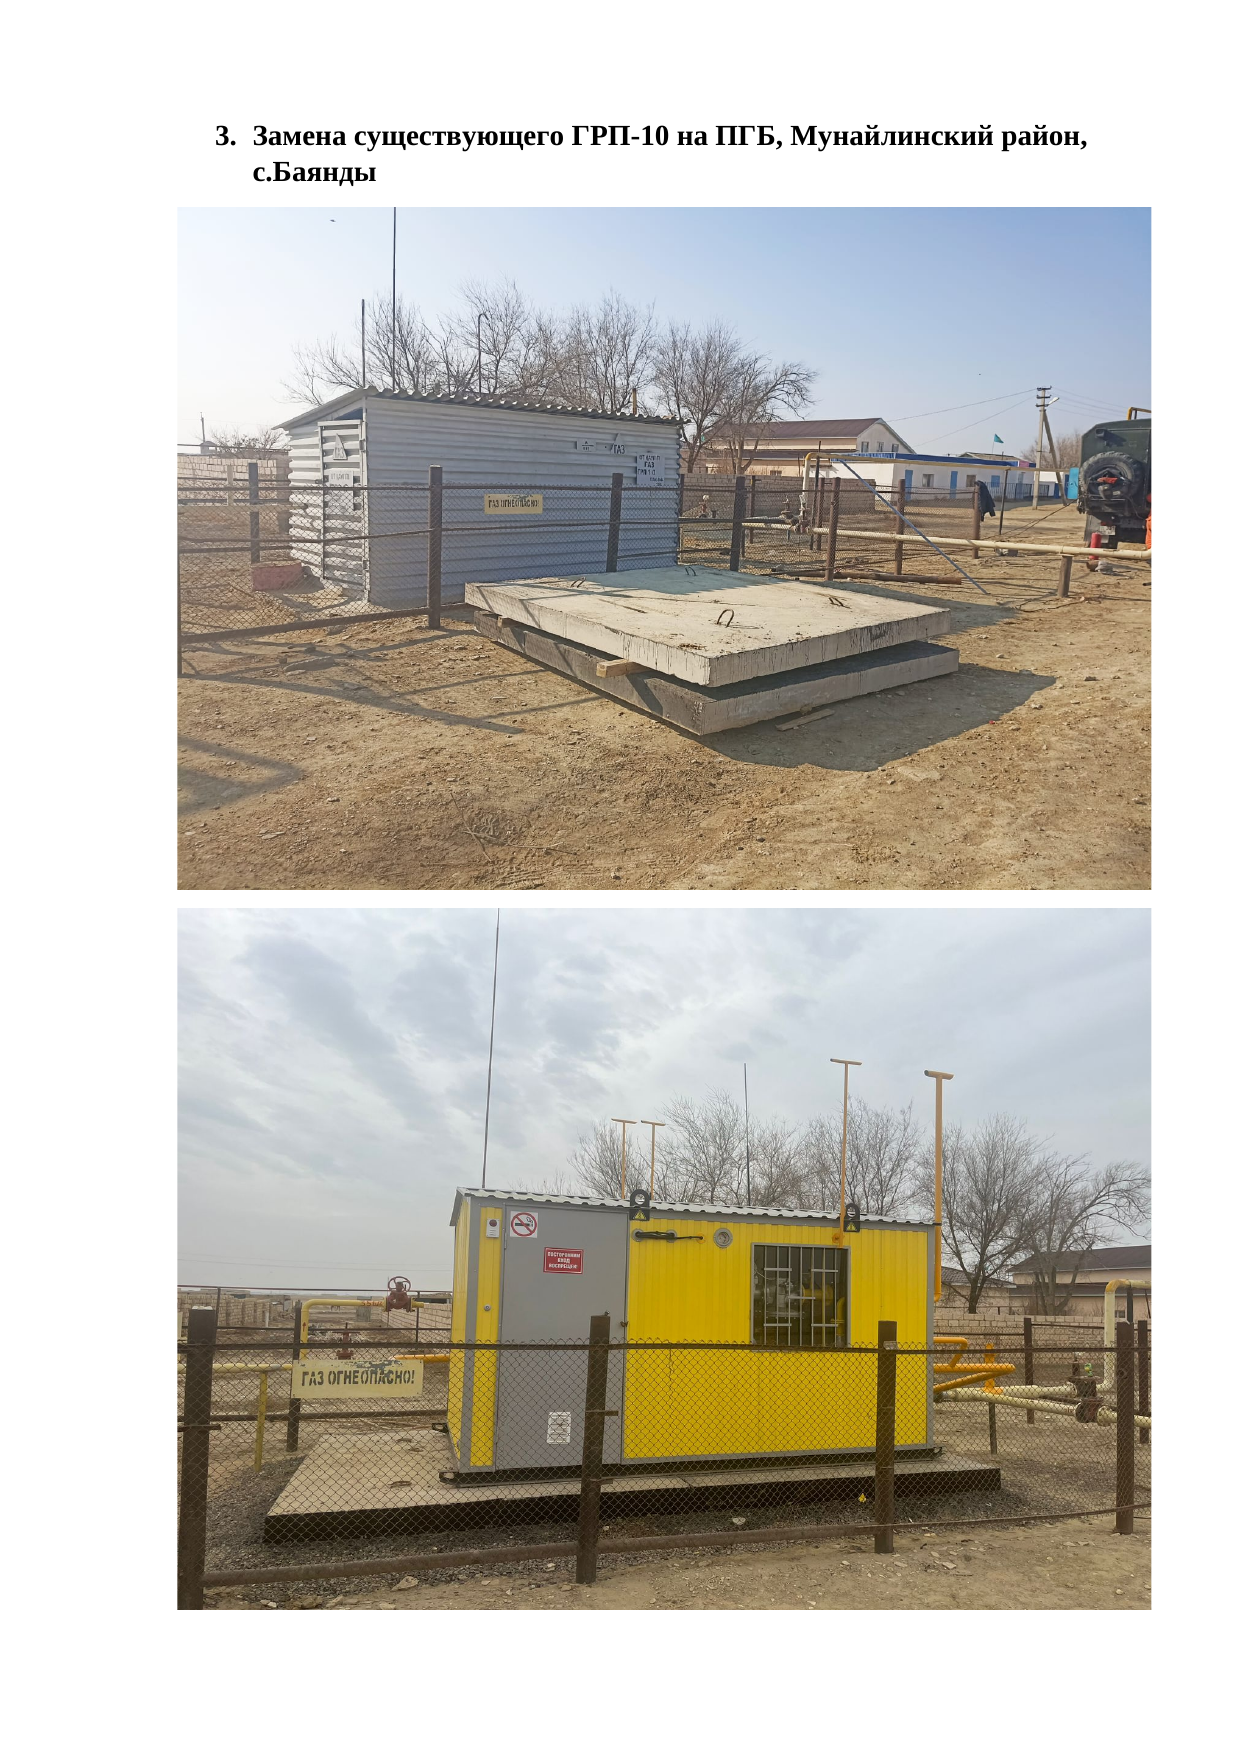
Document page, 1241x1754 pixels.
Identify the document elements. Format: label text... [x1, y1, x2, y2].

picture [177, 207, 1152, 890]
list Замена существующего ГРП-10 на ПГБ, Мунайлинский район, с.Баянды [215, 118, 1152, 188]
picture [177, 908, 1152, 1610]
